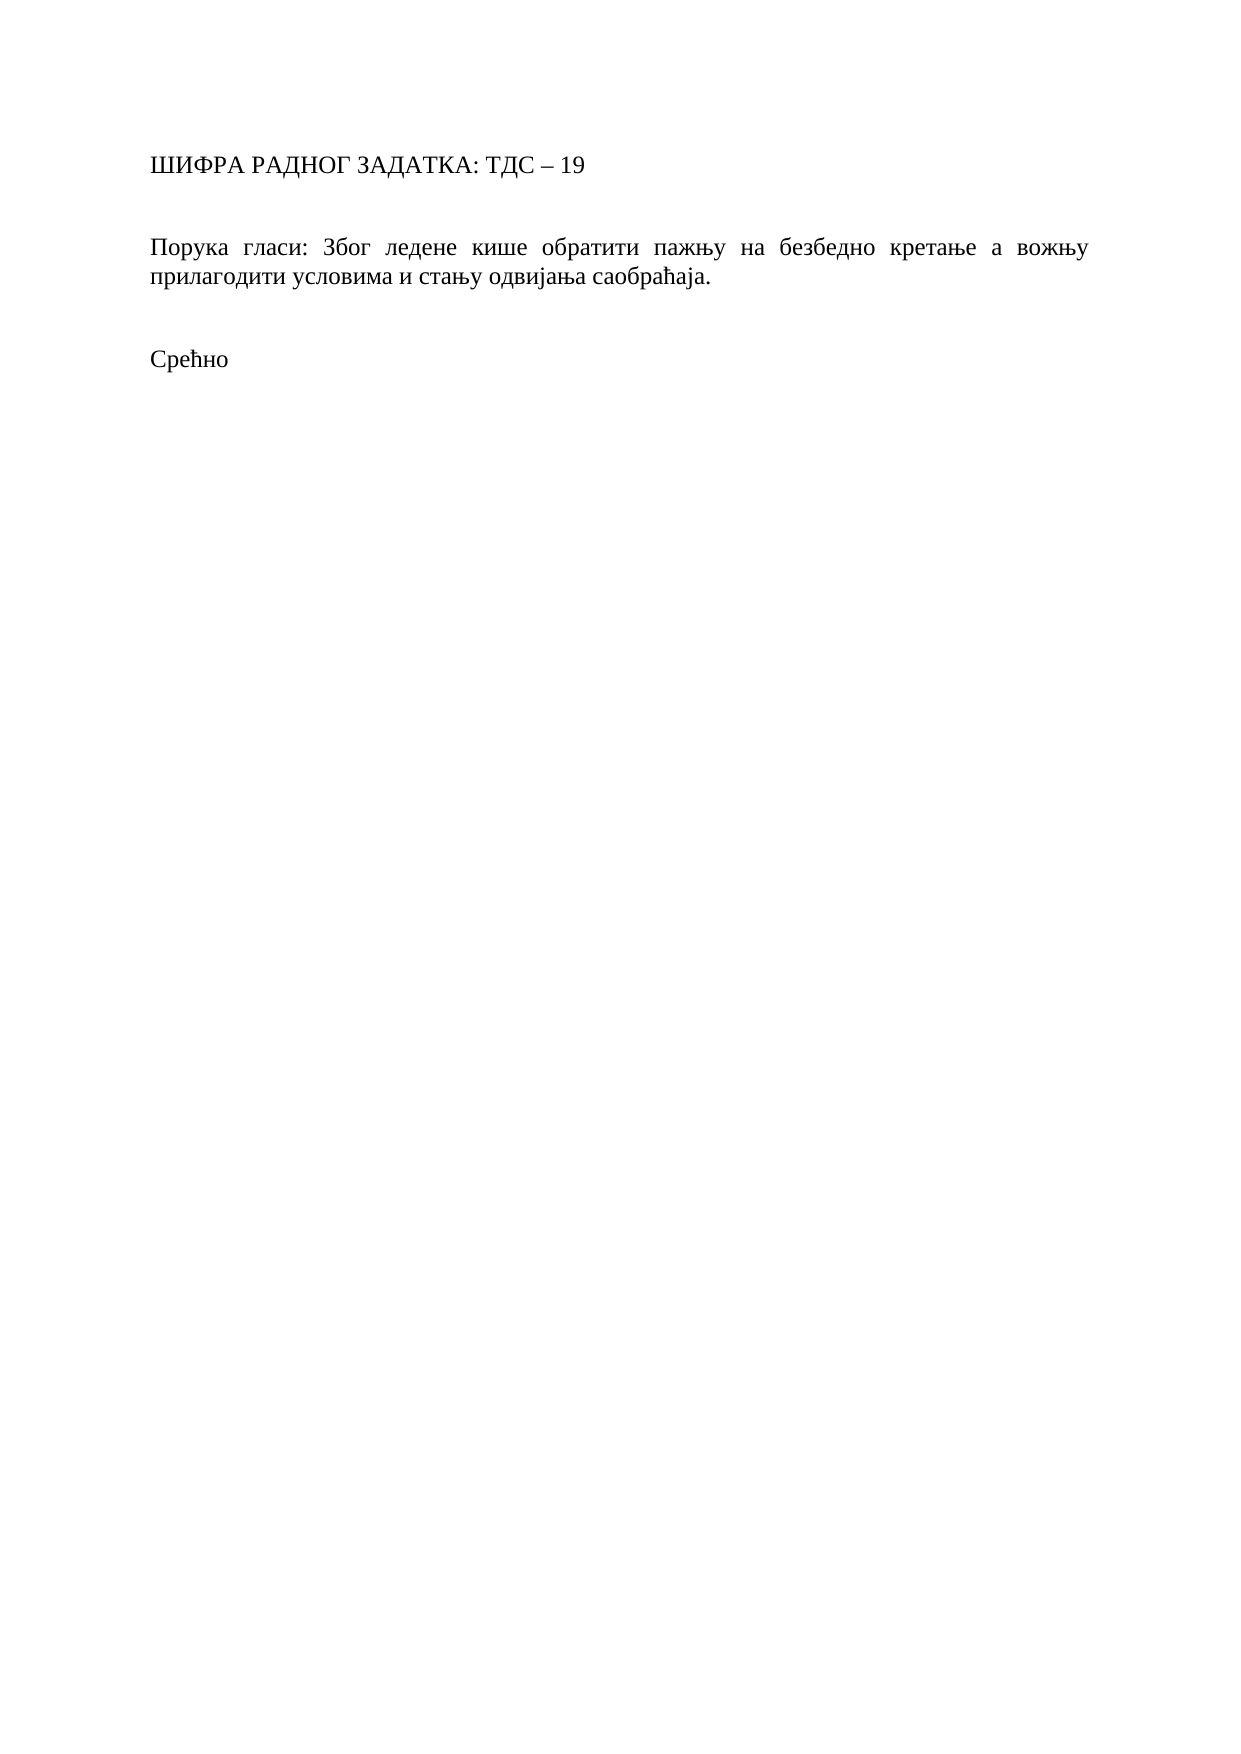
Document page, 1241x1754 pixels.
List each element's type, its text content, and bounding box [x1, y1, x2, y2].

text Срећно [150, 344, 1090, 372]
text ШИФРА РАДНОГ ЗАДАТКА: ТДС – 19 [150, 150, 1090, 179]
text Порука гласи: Због ледене кише обратити пажњу на безбедно кретање а вожњу прилагодити условима и стању одвијања саобраћаја. [150, 232, 1090, 290]
